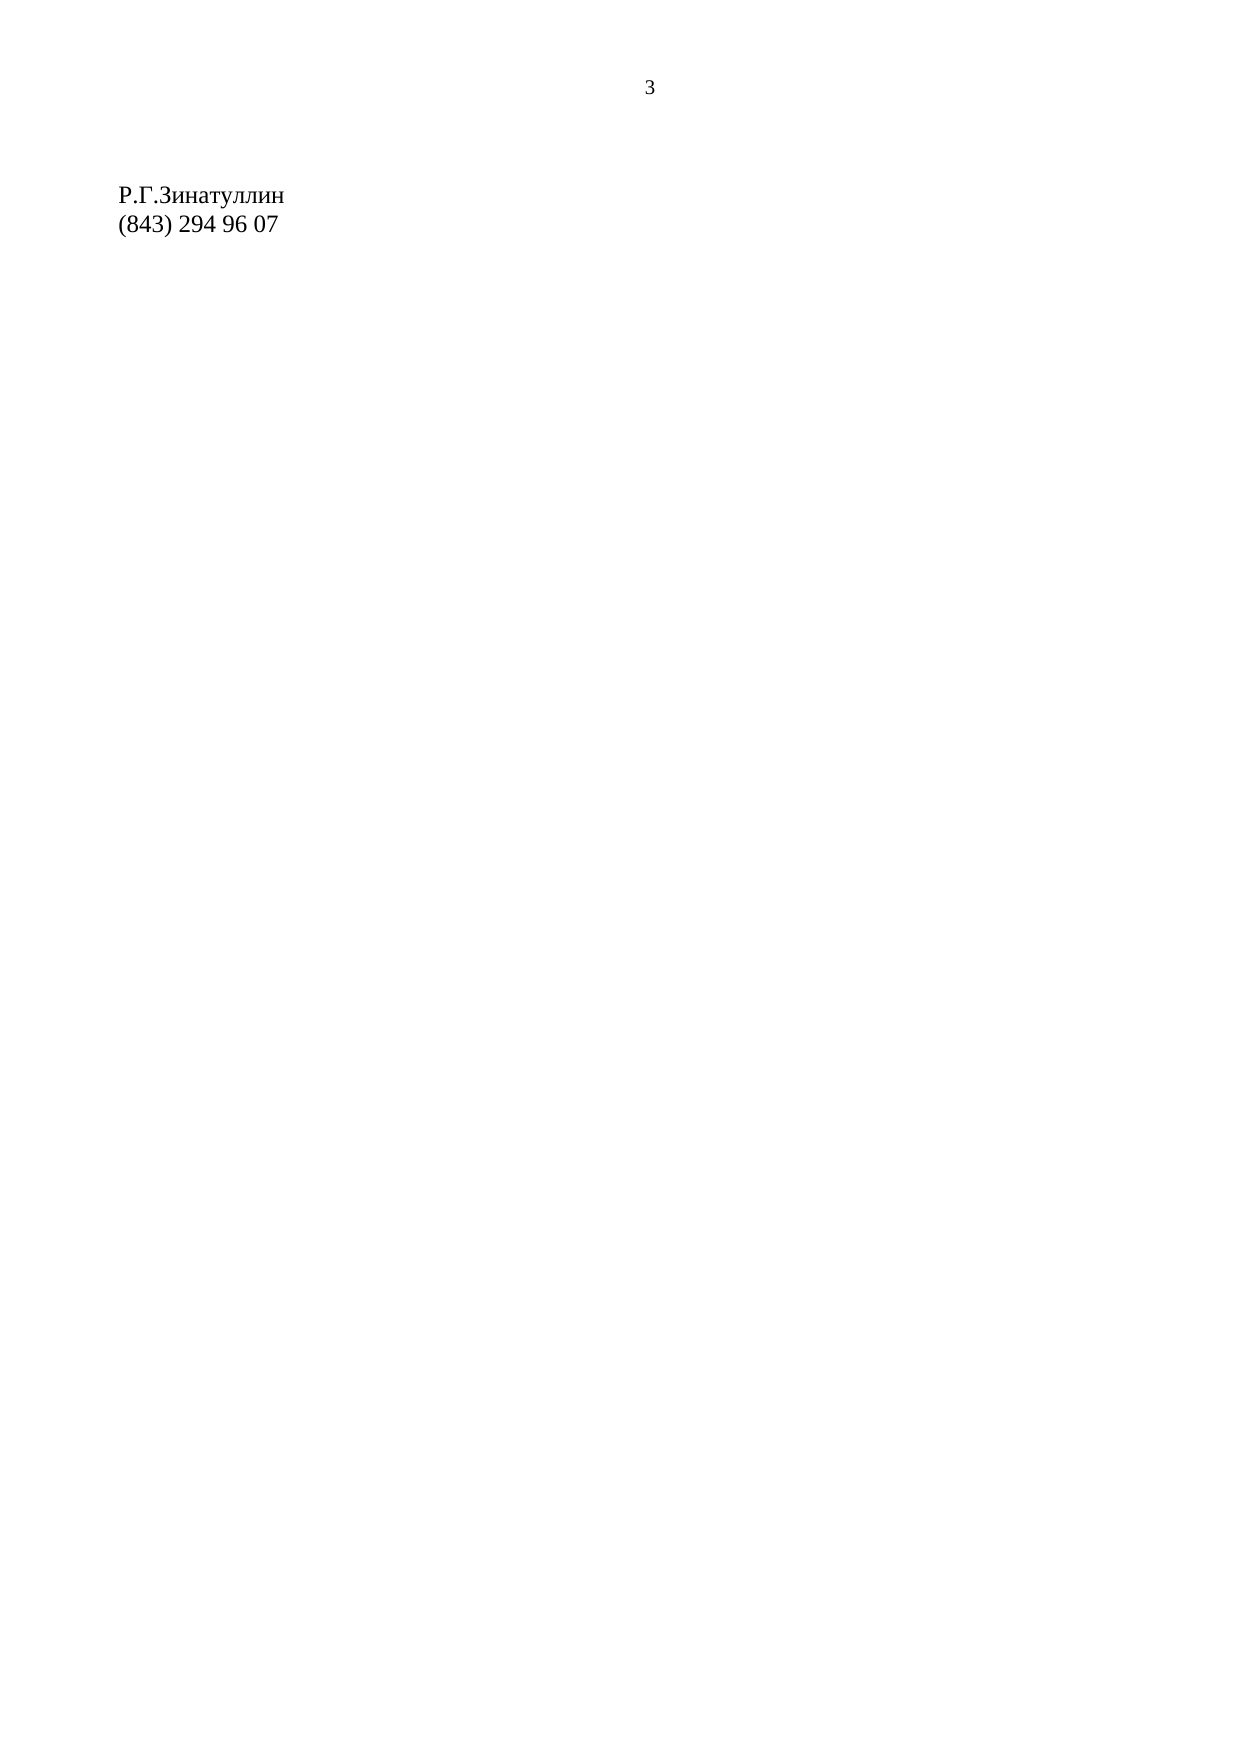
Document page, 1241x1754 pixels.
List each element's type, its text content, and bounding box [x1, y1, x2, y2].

text Р.Г.Зинатуллин [118, 181, 1181, 209]
text (843) 294 96 07 [118, 209, 1181, 238]
